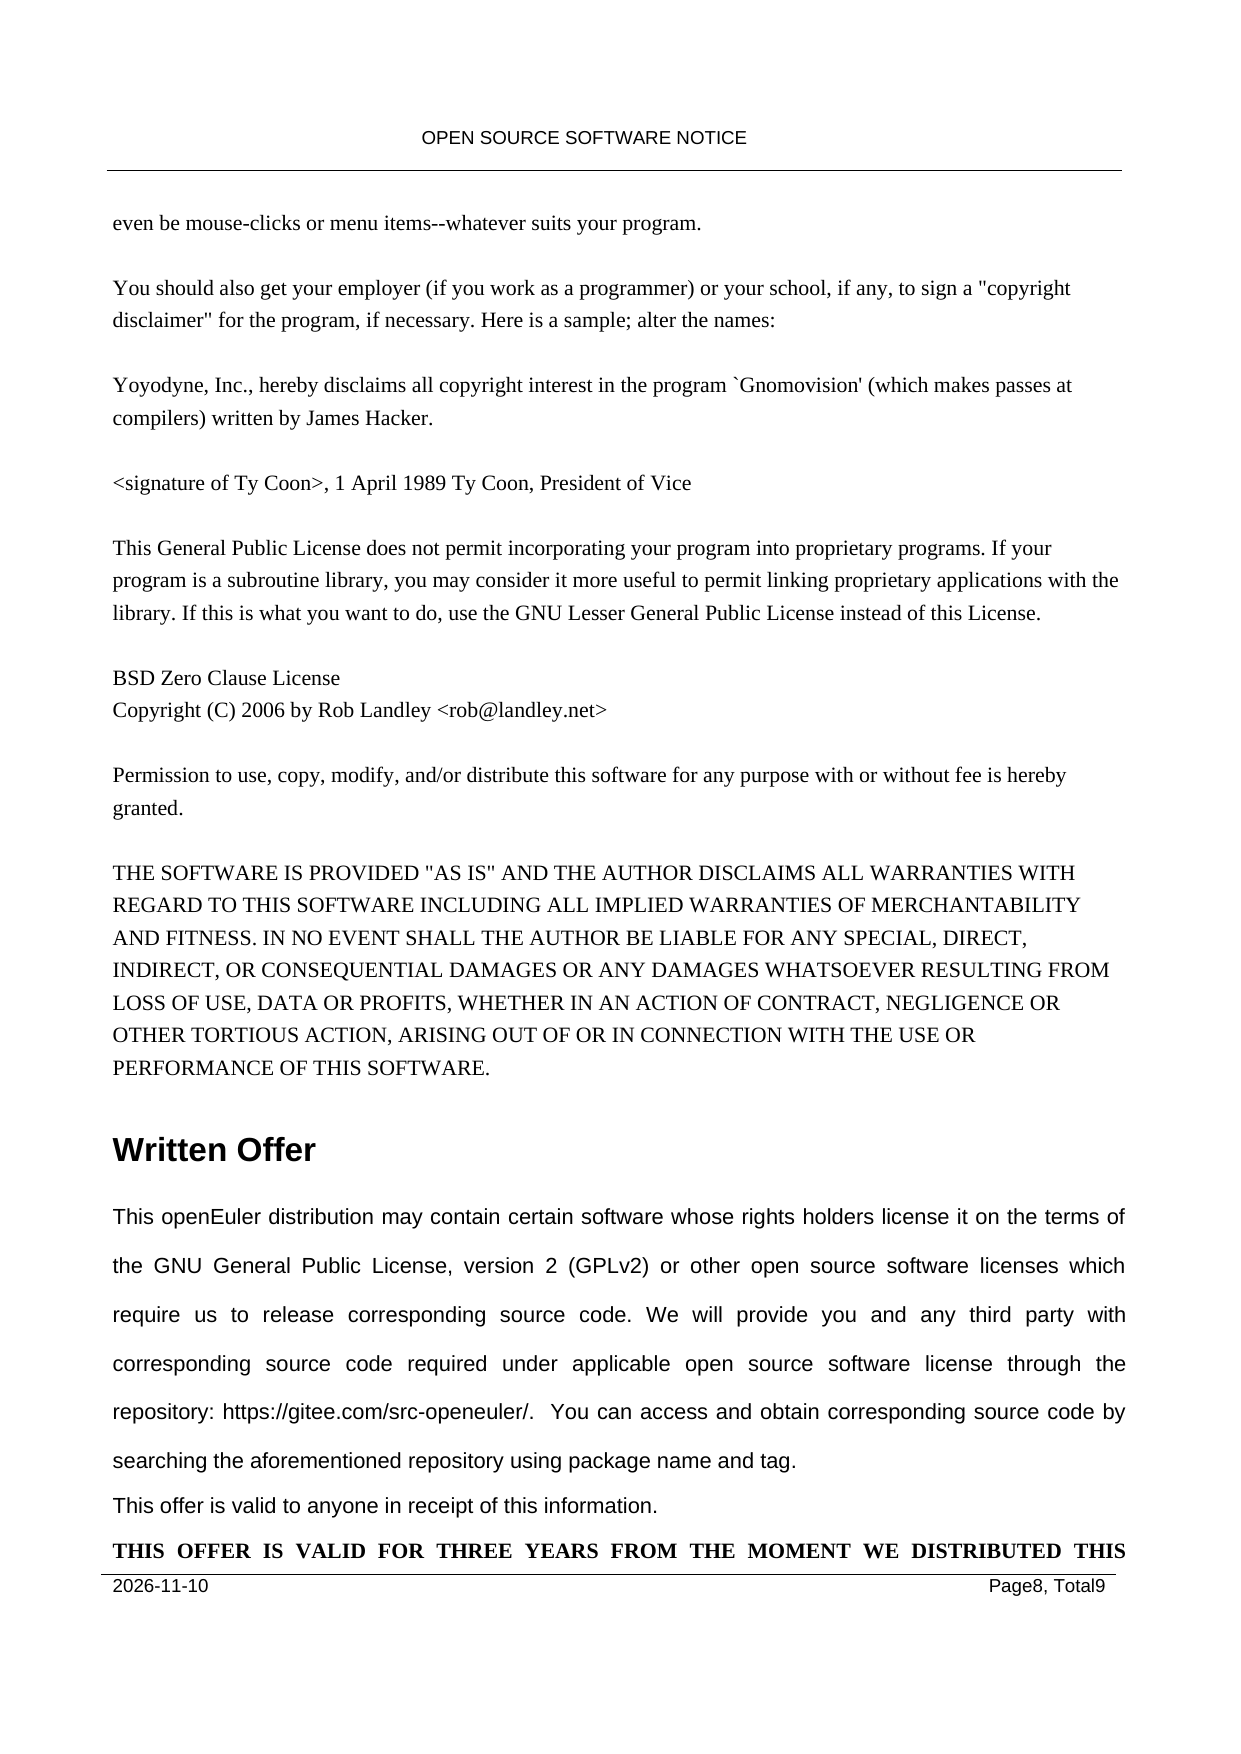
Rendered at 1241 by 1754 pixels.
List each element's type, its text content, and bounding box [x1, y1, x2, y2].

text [112, 206, 1128, 1116]
text Written Offer [112, 1116, 1128, 1181]
text This offer is valid to anyone in receipt of this information. [112, 1489, 1128, 1522]
text This openEuler distribution may contain certain software whose rights holders license it on the terms of the GNU General Public License, version 2 (GPLv2) or other open source software licenses which require us to release corresponding source code. We will provide you and any third party with corresponding source code required under applicable open source software license through the repository: https://gitee.com/src-openeuler/. You can access and obtain corresponding source code by searching the aforementioned repository using package name and tag. [112, 1201, 1128, 1477]
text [112, 1534, 1128, 1567]
